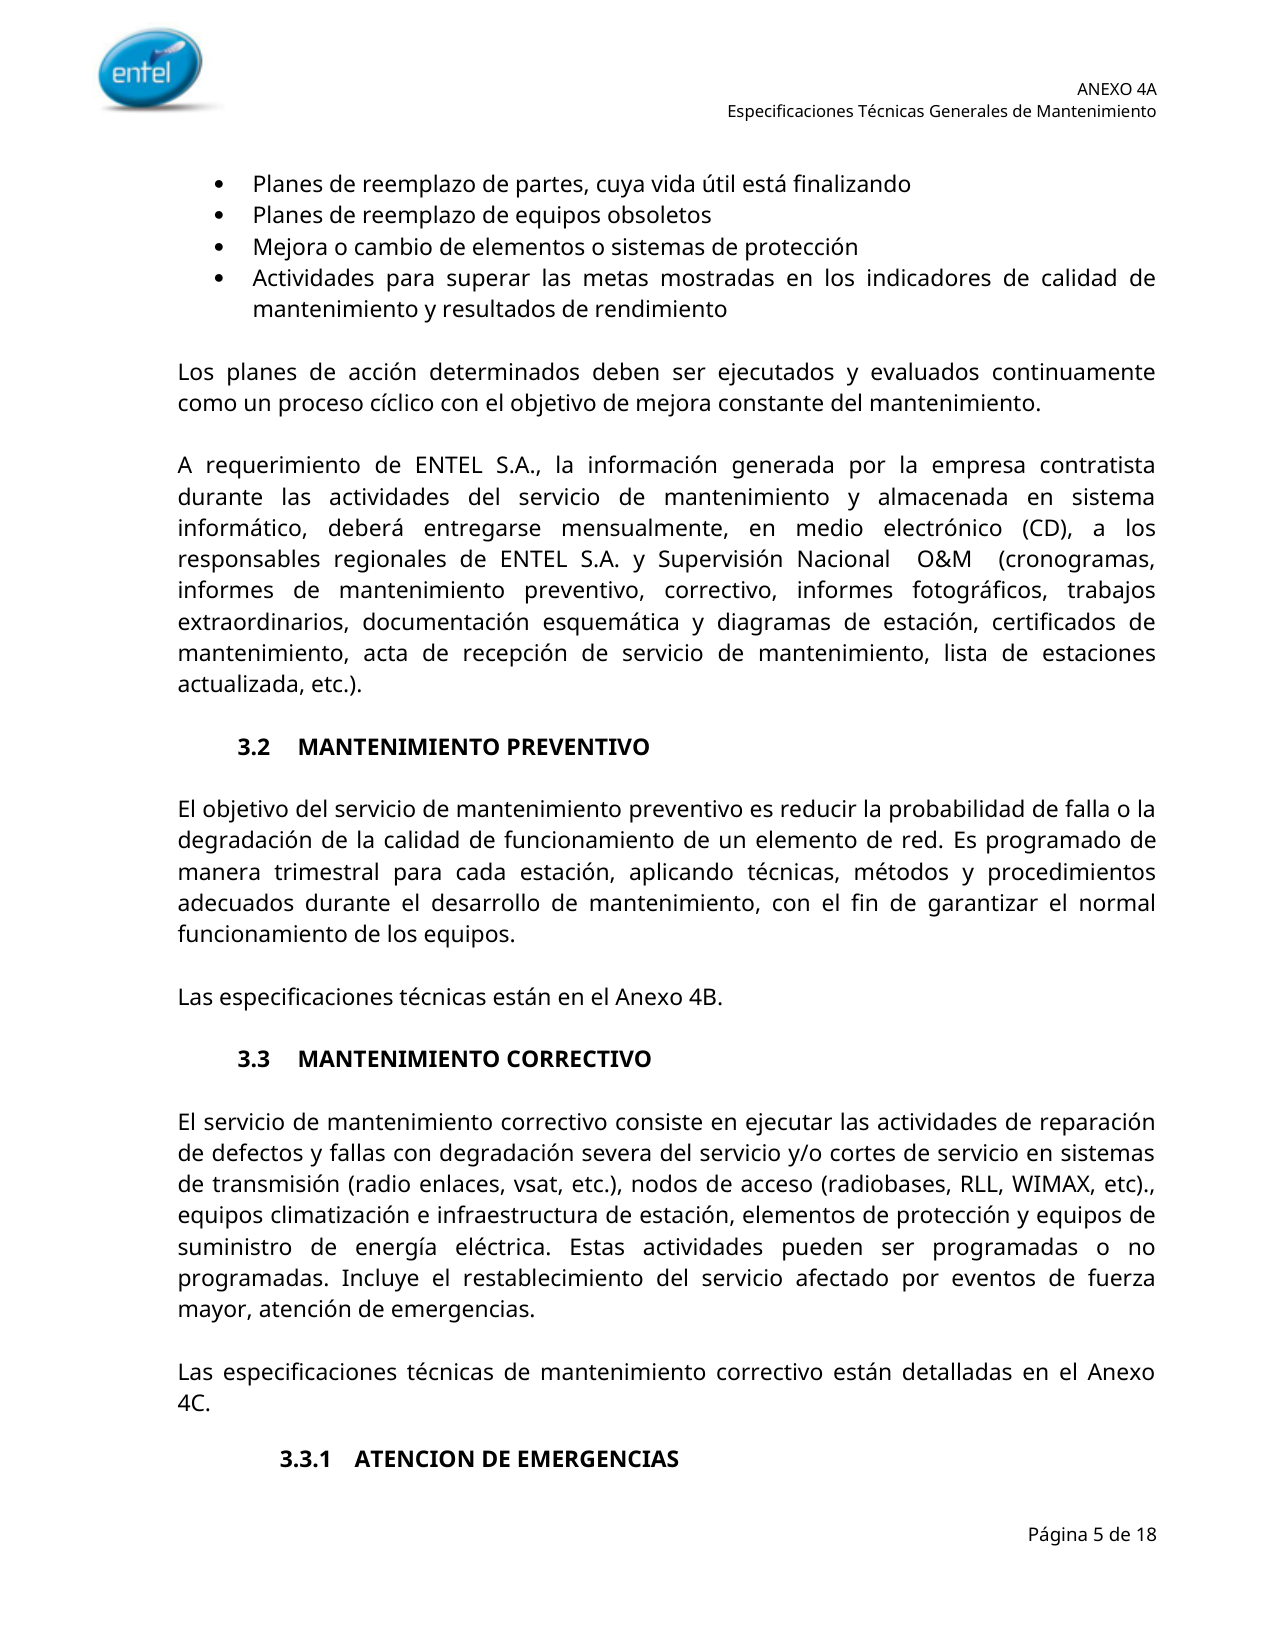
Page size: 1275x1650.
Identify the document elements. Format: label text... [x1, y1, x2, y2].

subtitle ATENCION DE EMERGENCIAS [279, 1443, 1157, 1474]
subtitle MANTENIMIENTO PREVENTIVO [237, 731, 1157, 762]
picture [82, 21, 225, 119]
list Planes de reemplazo de equipos obsoletos [215, 199, 1157, 231]
list Mejora o cambio de elementos o sistemas de protección [215, 231, 1157, 262]
text El objetivo del servicio de mantenimiento preventivo es reducir la probabilidad de falla o la degradación de la calidad de funcionamiento de un elemento de red. Es programado de manera trimestral para cada estación, aplicando técnicas, métodos y procedimientos adecuados durante el desarrollo de mantenimiento, con el fin de garantizar el normal funcionamiento de los equipos. [177, 793, 1157, 949]
text Las especificaciones técnicas están en el Anexo 4B. [177, 981, 1157, 1012]
text A requerimiento de ENTEL S.A., la información generada por la empresa contratista durante las actividades del servicio de mantenimiento y almacenada en sistema informático, deberá entregarse mensualmente, en medio electrónico (CD), a los responsables regionales de ENTEL S.A. y Supervisión Nacional O&M (cronogramas, informes de mantenimiento preventivo, correctivo, informes fotográficos, trabajos extraordinarios, documentación esquemática y diagramas de estación, certificados de mantenimiento, acta de recepción de servicio de mantenimiento, lista de estaciones actualizada, etc.). [177, 449, 1157, 699]
text El servicio de mantenimiento correctivo consiste en ejecutar las actividades de reparación de defectos y fallas con degradación severa del servicio y/o cortes de servicio en sistemas de transmisión (radio enlaces, vsat, etc.), nodos de acceso (radiobases, RLL, WIMAX, etc)., equipos climatización e infraestructura de estación, elementos de protección y equipos de suministro de energía eléctrica. Estas actividades pueden ser programadas o no programadas. Incluye el restablecimiento del servicio afectado por eventos de fuerza mayor, atención de emergencias. [177, 1106, 1157, 1324]
text Los planes de acción determinados deben ser ejecutados y evaluados continuamente como un proceso cíclico con el objetivo de mejora constante del mantenimiento. [177, 356, 1157, 418]
text Las especificaciones técnicas de mantenimiento correctivo están detalladas en el Anexo 4C. [177, 1356, 1157, 1418]
subtitle MANTENIMIENTO CORRECTIVO [237, 1043, 1157, 1074]
list Planes de reemplazo de partes, cuya vida útil está finalizando [215, 168, 1157, 199]
list Actividades para superar las metas mostradas en los indicadores de calidad de mantenimiento y resultados de rendimiento [215, 262, 1157, 324]
